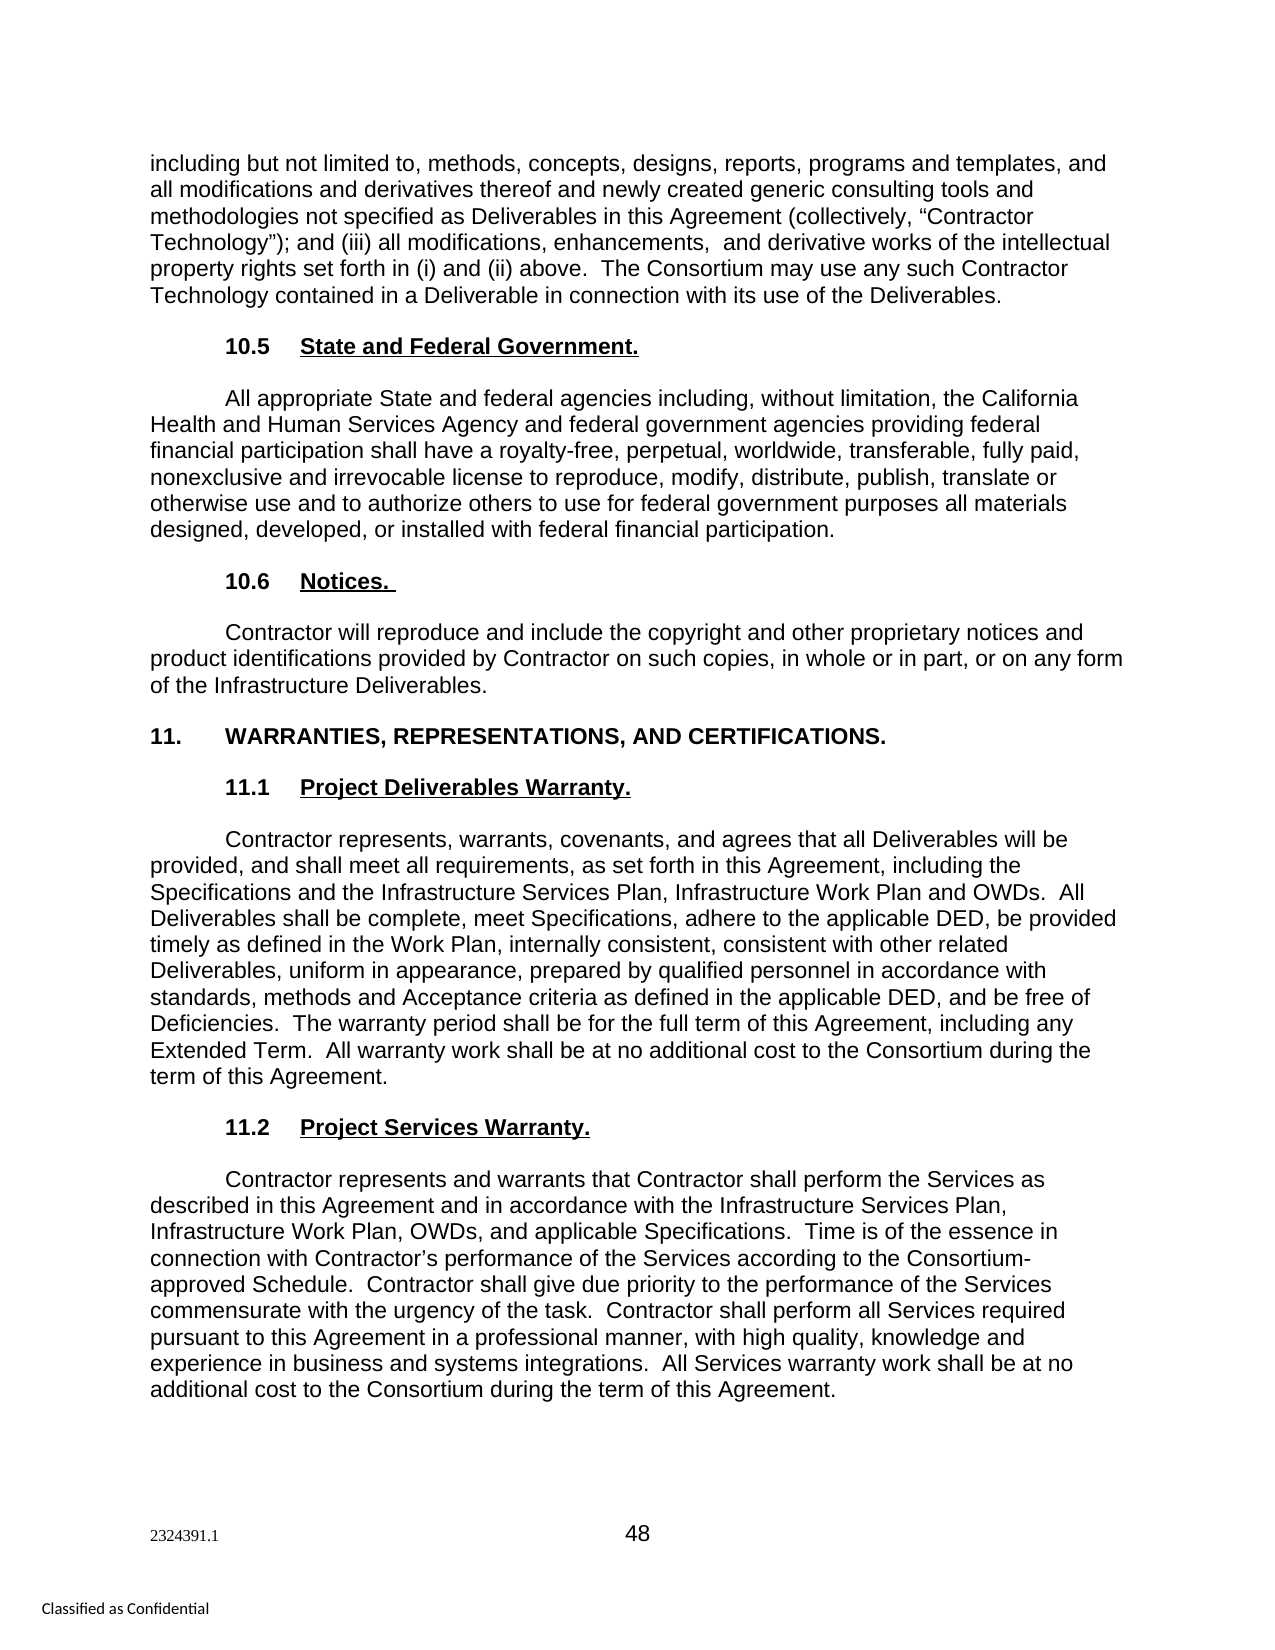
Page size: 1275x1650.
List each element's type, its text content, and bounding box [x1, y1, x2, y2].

text Contractor represents, warrants, covenants, and agrees that all Deliverables will be provided, and shall meet all requirements, as set forth in this Agreement, including the Specifications and the Infrastructure Services Plan, Infrastructure Work Plan and OWDs. All Deliverables shall be complete, meet Specifications, adhere to the applicable DED, be provided timely as defined in the Work Plan, internally consistent, consistent with other related Deliverables, uniform in appearance, prepared by qualified personnel in accordance with standards, methods and Acceptance criteria as defined in the applicable DED, and be free of Deficiencies. The warranty period shall be for the full term of this Agreement, including any Extended Term. All warranty work shall be at no additional cost to the Consortium during the term of this Agreement. [150, 826, 1125, 1089]
text Notices. [225, 568, 1125, 594]
text Project Services Warranty. [225, 1114, 1125, 1141]
text Project Deliverables Warranty. [225, 774, 1125, 801]
text Contractor will reproduce and include the copyright and other proprietary notices and product identifications provided by Contractor on such copies, in whole or in part, or on any form of the Infrastructure Deliverables. [150, 619, 1125, 698]
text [150, 150, 1125, 308]
text Contractor represents and warrants that Contractor shall perform the Services as described in this Agreement and in accordance with the Infrastructure Services Plan, Infrastructure Work Plan, OWDs, and applicable Specifications. Time is of the essence in connection with Contractor’s performance of the Services according to the Consortium-approved Schedule. Contractor shall give due priority to the performance of the Services commensurate with the urgency of the task. Contractor shall perform all Services required pursuant to this Agreement in a professional manner, with high quality, knowledge and experience in business and systems integrations. All Services warranty work shall be at no additional cost to the Consortium during the term of this Agreement. [150, 1166, 1125, 1403]
text warranties, representations, and certifications. [150, 723, 1125, 749]
text State and Federal Government. [225, 333, 1125, 359]
text All appropriate State and federal agencies including, without limitation, the California Health and Human Services Agency and federal government agencies providing federal financial participation shall have a royalty-free, perpetual, worldwide, transferable, fully paid, nonexclusive and irrevocable license to reproduce, modify, distribute, publish, translate or otherwise use and to authorize others to use for federal government purposes all materials designed, developed, or installed with federal financial participation. [150, 384, 1125, 543]
